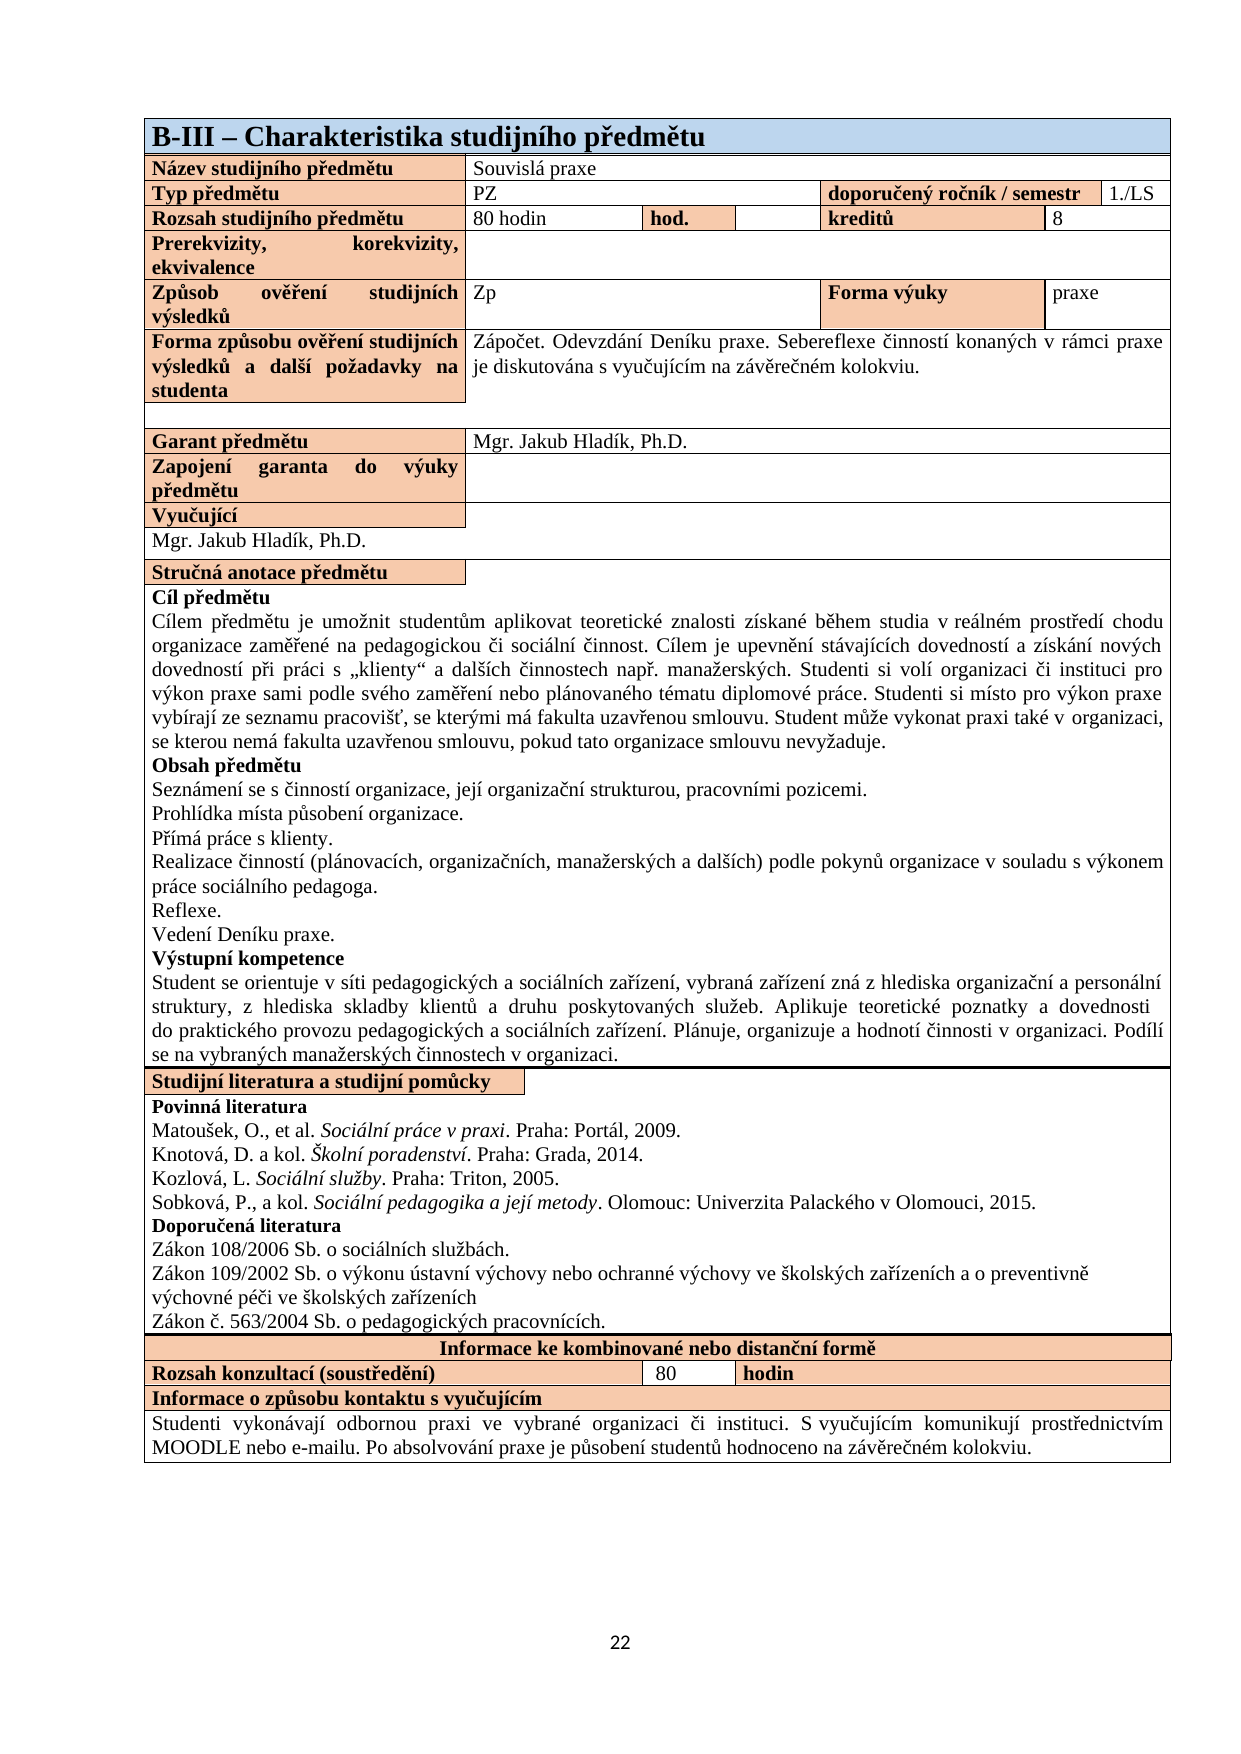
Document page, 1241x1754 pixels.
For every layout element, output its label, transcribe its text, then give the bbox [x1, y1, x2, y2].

table_cell [466, 454, 1170, 502]
table_cell PZ [466, 181, 820, 205]
table_cell 8 [1046, 206, 1170, 230]
table_cell Cíl předmětu Cílem předmětu je umožnit studentům aplikovat teoretické znalosti získané během studia v reálném prostředí chodu organizace zaměřené na pedagogickou či sociální činnost. Cílem je upevnění stávajících dovedností a získání nových dovedností při práci s „klienty“ a dalších činnostech např. manažerských. Studenti si volí organizaci či instituci pro výkon praxe sami podle svého zaměření nebo plánovaného tématu diplomové práce. Studenti si místo pro výkon praxe vybírají ze seznamu pracovišť, se kterými má fakulta uzavřenou smlouvu. Student může vykonat praxi také v organizaci, se kterou nemá fakulta uzavřenou smlouvu, pokud tato organizace smlouvu nevyžaduje. Obsah předmětu Seznámení se s činností organizace, její organizační strukturou, pracovními pozicemi. Prohlídka místa působení organizace. Přímá práce s klienty. Realizace činností (plánovacích, organizačních, manažerských a dalších) podle pokynů organizace v souladu s výkonem práce sociálního pedagoga. Reflexe. Vedení Deníku praxe. Výstupní kompetence Student se orientuje v síti pedagogických a sociálních zařízení, vybraná zařízení zná z hlediska organizační a personální struktury, z hlediska skladby klientů a druhu poskytovaných služeb. Aplikuje teoretické poznatky a dovednosti do praktického provozu pedagogických a sociálních zařízení. Plánuje, organizuje a hodnotí činnosti v organizaci. Podílí se na vybraných manažerských činnostech v organizaci. [145, 584, 1170, 1066]
table_cell 80 hodin [466, 206, 642, 230]
table_cell [466, 231, 1170, 279]
table_cell [466, 503, 1170, 527]
table_cell Studijní literatura a studijní pomůcky [145, 1069, 524, 1094]
table_cell Forma výuky [821, 280, 1044, 328]
table_cell Mgr. Jakub Hladík, Ph.D. [466, 429, 1170, 453]
table_cell [466, 560, 1170, 584]
table_cell kreditů [821, 206, 1044, 230]
table_cell Typ předmětu [145, 181, 465, 205]
table_cell 80 [643, 1361, 735, 1384]
table_cell Informace o způsobu kontaktu s vyučujícím [145, 1386, 1170, 1410]
table_cell Název studijního předmětu [145, 156, 465, 180]
table_cell Zapojení garanta do výuky předmětu [145, 454, 465, 502]
table_cell doporučený ročník / semestr [821, 181, 1101, 205]
table_cell [145, 402, 1170, 428]
table_cell Rozsah studijního předmětu [145, 206, 465, 230]
table_cell Zp [466, 280, 820, 328]
table_cell Garant předmětu [145, 429, 465, 453]
table_cell Mgr. Jakub Hladík, Ph.D. [145, 527, 1170, 559]
table_cell 1./LS [1102, 181, 1170, 205]
table_cell hodin [736, 1361, 1170, 1384]
table_cell Způsob ověření studijních výsledků [145, 280, 465, 328]
table_cell Vyučující [145, 503, 465, 527]
table_cell praxe [1046, 280, 1170, 328]
table_cell Zápočet. Odevzdání Deníku praxe. Sebereflexe činností konaných v rámci praxe je diskutována s vyučujícím na závěrečném kolokviu. [466, 330, 1170, 402]
table_cell Rozsah konzultací (soustředění) [145, 1361, 642, 1384]
table_cell Stručná anotace předmětu [145, 560, 465, 584]
table_cell Souvislá praxe [466, 156, 1170, 180]
table_header B-III – Charakteristika studijního předmětu [145, 119, 1170, 153]
table_cell [736, 206, 820, 230]
table_cell Forma způsobu ověření studijních výsledků a další požadavky na studenta [145, 330, 465, 402]
table_cell Povinná literatura Matoušek, O., et al. Sociální práce v praxi. Praha: Portál, 2009. Knotová, D. a kol. Školní poradenství. Praha: Grada, 2014. Kozlová, L. Sociální služby. Praha: Triton, 2005. Sobková, P., a kol. Sociální pedagogika a její metody. Olomouc: Univerzita Palackého v Olomouci, 2015. Doporučená literatura Zákon 108/2006 Sb. o sociálních službách. Zákon 109/2002 Sb. o výkonu ústavní výchovy nebo ochranné výchovy ve školských zařízeních a o preventivně výchovné péči ve školských zařízeních Zákon č. 563/2004 Sb. o pedagogických pracovnících. [145, 1094, 1170, 1333]
table_cell Informace ke kombinované nebo distanční formě [145, 1336, 1171, 1360]
table_cell Studenti vykonávají odbornou praxi ve vybrané organizaci či instituci. S vyučujícím komunikují prostřednictvím MOODLE nebo e-mailu. Po absolvování praxe je působení studentů hodnoceno na závěrečném kolokviu. [145, 1411, 1170, 1462]
table_cell [525, 1069, 1170, 1094]
table_cell Prerekvizity, korekvizity, ekvivalence [145, 231, 465, 279]
table_cell hod. [643, 206, 735, 230]
